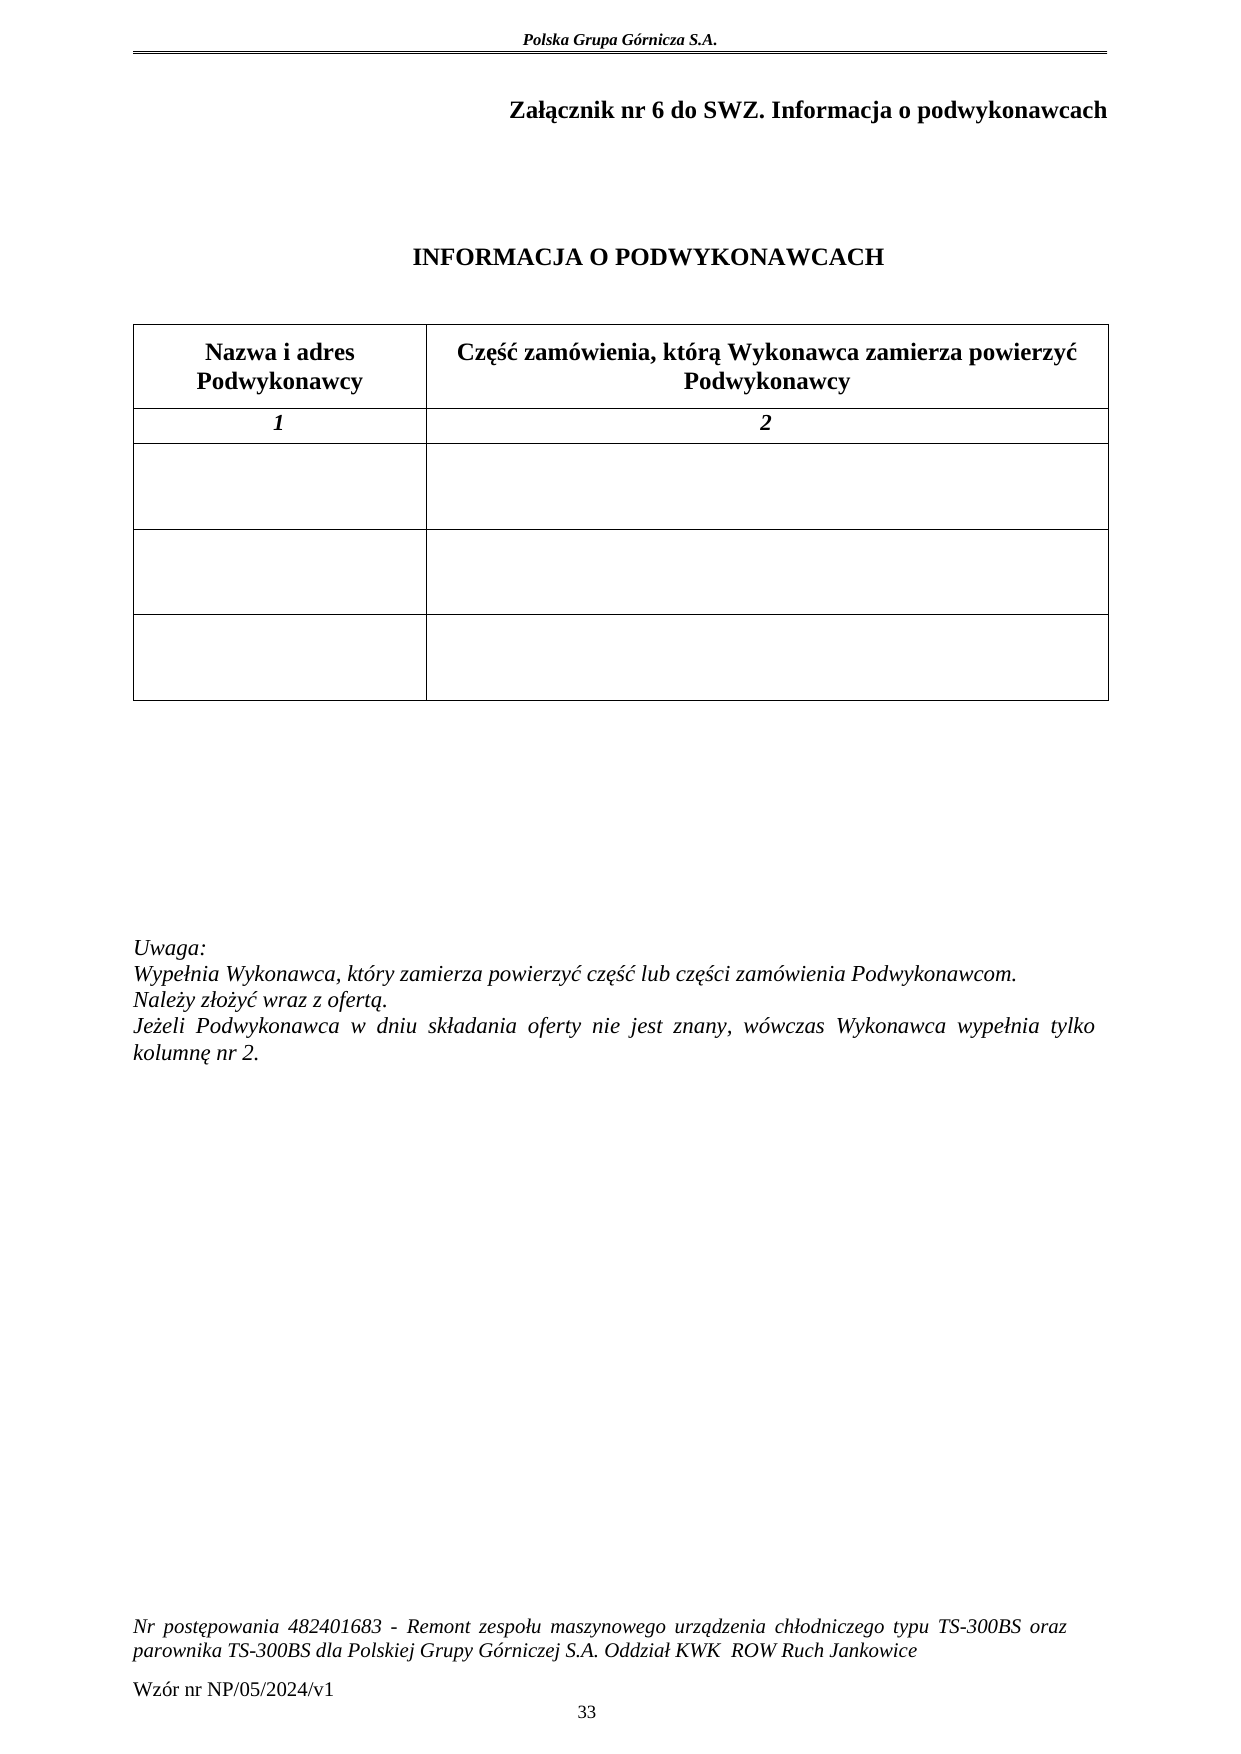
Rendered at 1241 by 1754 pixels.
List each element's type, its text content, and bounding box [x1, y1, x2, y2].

text Należy złożyć wraz z ofertą. [133, 986, 1107, 1013]
table_cell [134, 444, 426, 528]
table_cell [427, 444, 1108, 528]
table_header Nazwa i adres Podwykonawcy [134, 325, 426, 408]
table_cell [134, 615, 426, 700]
text Wypełnia Wykonawca, który zamierza powierzyć część lub części zamówienia Podwykonawcom. [133, 960, 1107, 986]
text INFORMACJA O PODWYKONAWCACH [170, 242, 1107, 271]
table_cell 2 [427, 409, 1108, 443]
table_cell [427, 615, 1108, 700]
table_cell [427, 530, 1108, 614]
text Uwaga: [133, 933, 1107, 960]
table_cell [134, 530, 426, 614]
table_header Część zamówienia, którą Wykonawca zamierza powierzyć Podwykonawcy [427, 325, 1108, 408]
table_cell 1 [134, 409, 426, 443]
text Załącznik nr 6 do SWZ. Informacja o podwykonawcach [133, 96, 1107, 124]
text Jeżeli Podwykonawca w dniu składania oferty nie jest znany, wówczas Wykonawca wypełnia tylko kolumnę nr 2. [133, 1013, 1107, 1065]
